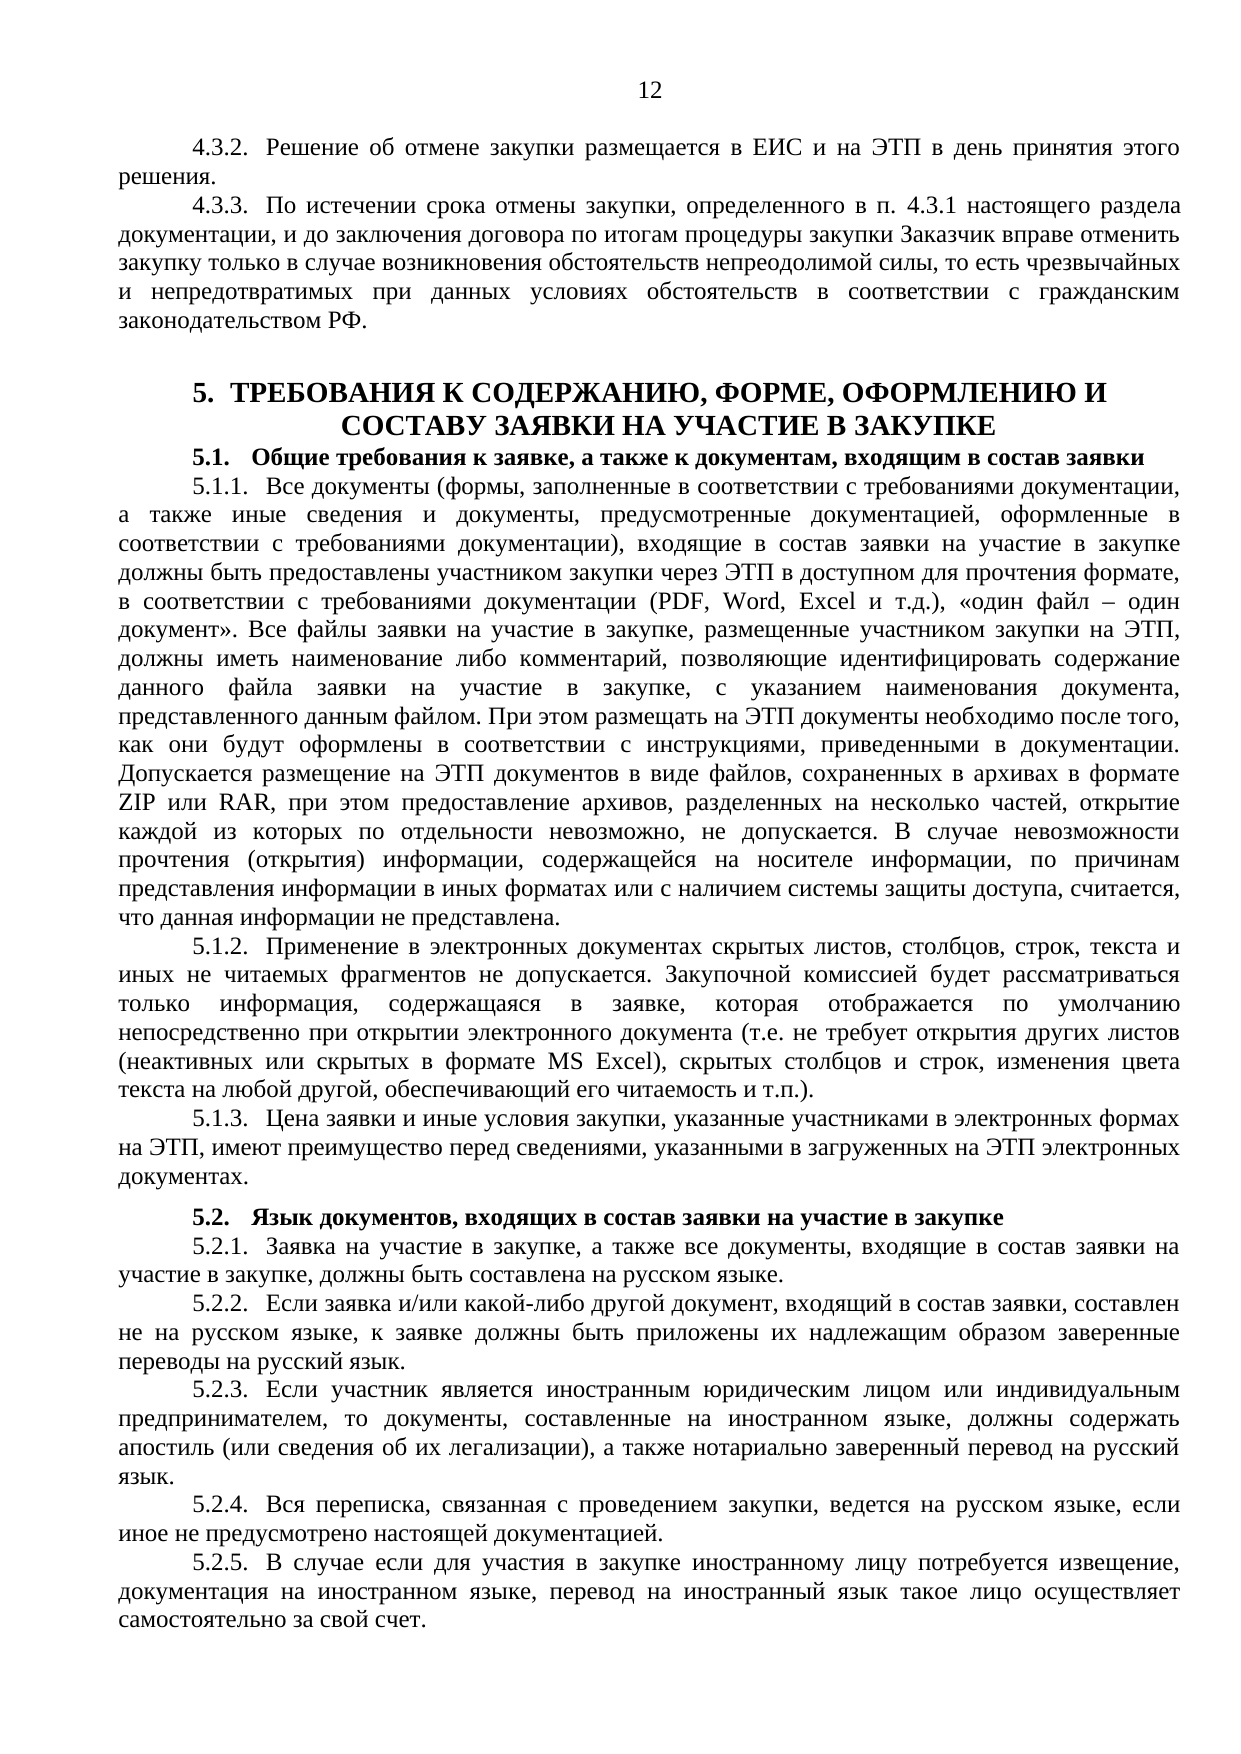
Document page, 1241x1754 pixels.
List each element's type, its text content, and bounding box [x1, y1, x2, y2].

list Все документы (формы, заполненные в соответствии с требованиями документации, а также иные сведения и документы, предусмотренные документацией, оформленные в соответствии с требованиями документации), входящие в состав заявки на участие в закупке должны быть предоставлены участником закупки через ЭТП в доступном для прочтения формате, в соответствии с требованиями документации (PDF, Word, Excel и т.д.), «один файл – один документ». Все файлы заявки на участие в закупке, размещенные участником закупки на ЭТП, должны иметь наименование либо комментарий, позволяющие идентифицировать содержание данного файла заявки на участие в закупке, с указанием наименования документа, представленного данным файлом. При этом размещать на ЭТП документы необходимо после того, как они будут оформлены в соответствии с инструкциями, приведенными в документации. Допускается размещение на ЭТП документов в виде файлов, сохраненных в архивах в формате ZIP или RAR, при этом предоставление архивов, разделенных на несколько частей, открытие каждой из которых по отдельности невозможно, не допускается. В случае невозможности прочтения (открытия) информации, содержащейся на носителе информации, по причинам представления информации в иных форматах или с наличием системы защиты доступа, считается, что данная информации не представлена. [118, 471, 1181, 931]
list Решение об отмене закупки размещается в ЕИС и на ЭТП в день принятия этого решения. [118, 132, 1181, 190]
list В случае если для участия в закупке иностранному лицу потребуется извещение, документация на иностранном языке, перевод на иностранный язык такое лицо осуществляет самостоятельно за свой счет. [118, 1547, 1181, 1633]
list Применение в электронных документах скрытых листов, столбцов, строк, текста и иных не читаемых фрагментов не допускается. Закупочной комиссией будет рассматриваться только информация, содержащаяся в заявке, которая отображается по умолчанию непосредственно при открытии электронного документа (т.е. не требует открытия других листов (неактивных или скрытых в формате MS Excel), скрытых столбцов и строк, изменения цвета текста на любой другой, обеспечивающий его читаемость и т.п.). [118, 931, 1181, 1103]
list Заявка на участие в закупке, а также все документы, входящие в состав заявки на участие в закупке, должны быть составлена на русском языке. [118, 1231, 1181, 1288]
list По истечении срока отмены закупки, определенного в п. 4.3.1 настоящего раздела документации, и до заключения договора по итогам процедуры закупки Заказчик вправе отменить закупку только в случае возникновения обстоятельств непреодолимой силы, то есть чрезвычайных и непредотвратимых при данных условиях обстоятельств в соответствии с гражданским законодательством РФ. [118, 190, 1181, 334]
list Вся переписка, связанная с проведением закупки, ведется на русском языке, если иное не предусмотрено настоящей документацией. [118, 1489, 1181, 1547]
list Цена заявки и иные условия закупки, указанные участниками в электронных формах на ЭТП, имеют преимущество перед сведениями, указанными в загруженных на ЭТП электронных документах. [118, 1103, 1181, 1189]
list Язык документов, входящих в состав заявки на участие в закупке [118, 1202, 1181, 1231]
list Если заявка и/или какой-либо другой документ, входящий в состав заявки, составлен не на русском языке, к заявке должны быть приложены их надлежащим образом заверенные переводы на русский язык. [118, 1288, 1181, 1374]
list Если участник является иностранным юридическим лицом или индивидуальным предпринимателем, то документы, составленные на иностранном языке, должны содержать апостиль (или сведения об их легализации), а также нотариально заверенный перевод на русский язык. [118, 1374, 1181, 1489]
list ТРЕБОВАНИЯ К СОДЕРЖАНИЮ, ФОРМЕ, ОФОРМЛЕНИЮ И СОСТАВУ ЗАЯВКИ НА УЧАСТИЕ В ЗАКУПКЕ [118, 375, 1181, 442]
list Общие требования к заявке, а также к документам, входящим в состав заявки [118, 442, 1181, 471]
